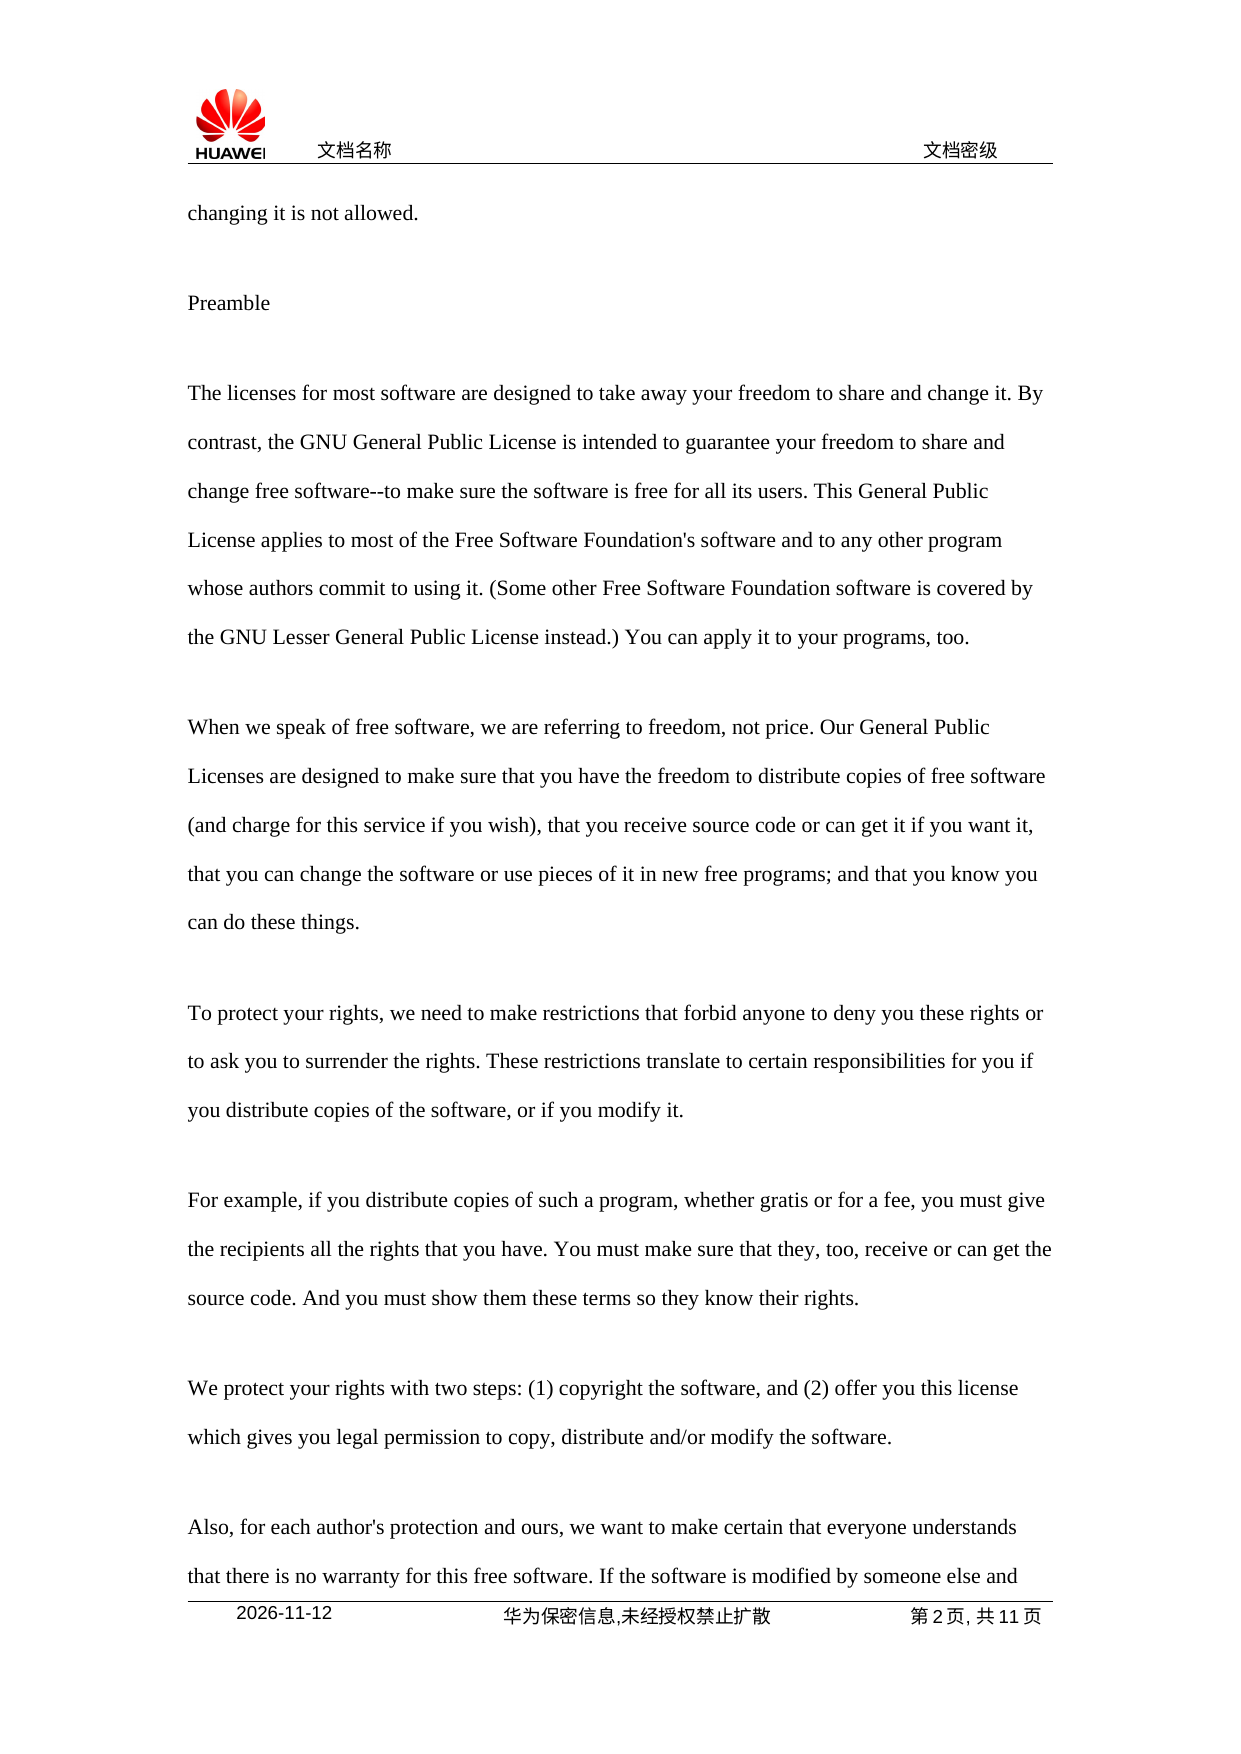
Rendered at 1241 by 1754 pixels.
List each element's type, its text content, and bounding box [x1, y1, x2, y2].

text Everyone is permitted to copy and distribute verbatim copies of this license document, but changing it is not allowed. [187, 196, 1053, 229]
text To protect your rights, we need to make restrictions that forbid anyone to deny you these rights or to ask you to surrender the rights. These restrictions translate to certain responsibilities for you if you distribute copies of the software, or if you modify it. [187, 996, 1053, 1126]
text Preamble [187, 286, 1053, 319]
text The licenses for most software are designed to take away your freedom to share and change it. By contrast, the GNU General Public License is intended to guarantee your freedom to share and change free software--to make sure the software is free for all its users. This General Public License applies to most of the Free Software Foundation's software and to any other program whose authors commit to using it. (Some other Free Software Foundation software is covered by the GNU Lesser General Public License instead.) You can apply it to your programs, too. [187, 377, 1053, 653]
picture [196, 89, 265, 159]
text We protect your rights with two steps: (1) copyright the software, and (2) offer you this license which gives you legal permission to copy, distribute and/or modify the software. [187, 1371, 1053, 1452]
text For example, if you distribute copies of such a program, whether gratis or for a fee, you must give the recipients all the rights that you have. You must make sure that they, too, receive or can get the source code. And you must show them these terms so they know their rights. [187, 1183, 1053, 1313]
text When we speak of free software, we are referring to freedom, not price. Our General Public Licenses are designed to make sure that you have the freedom to distribute copies of free software (and charge for this service if you wish), that you receive source code or can get it if you want it, that you can change the software or use pieces of it in new free programs; and that you know you can do these things. [187, 711, 1053, 938]
